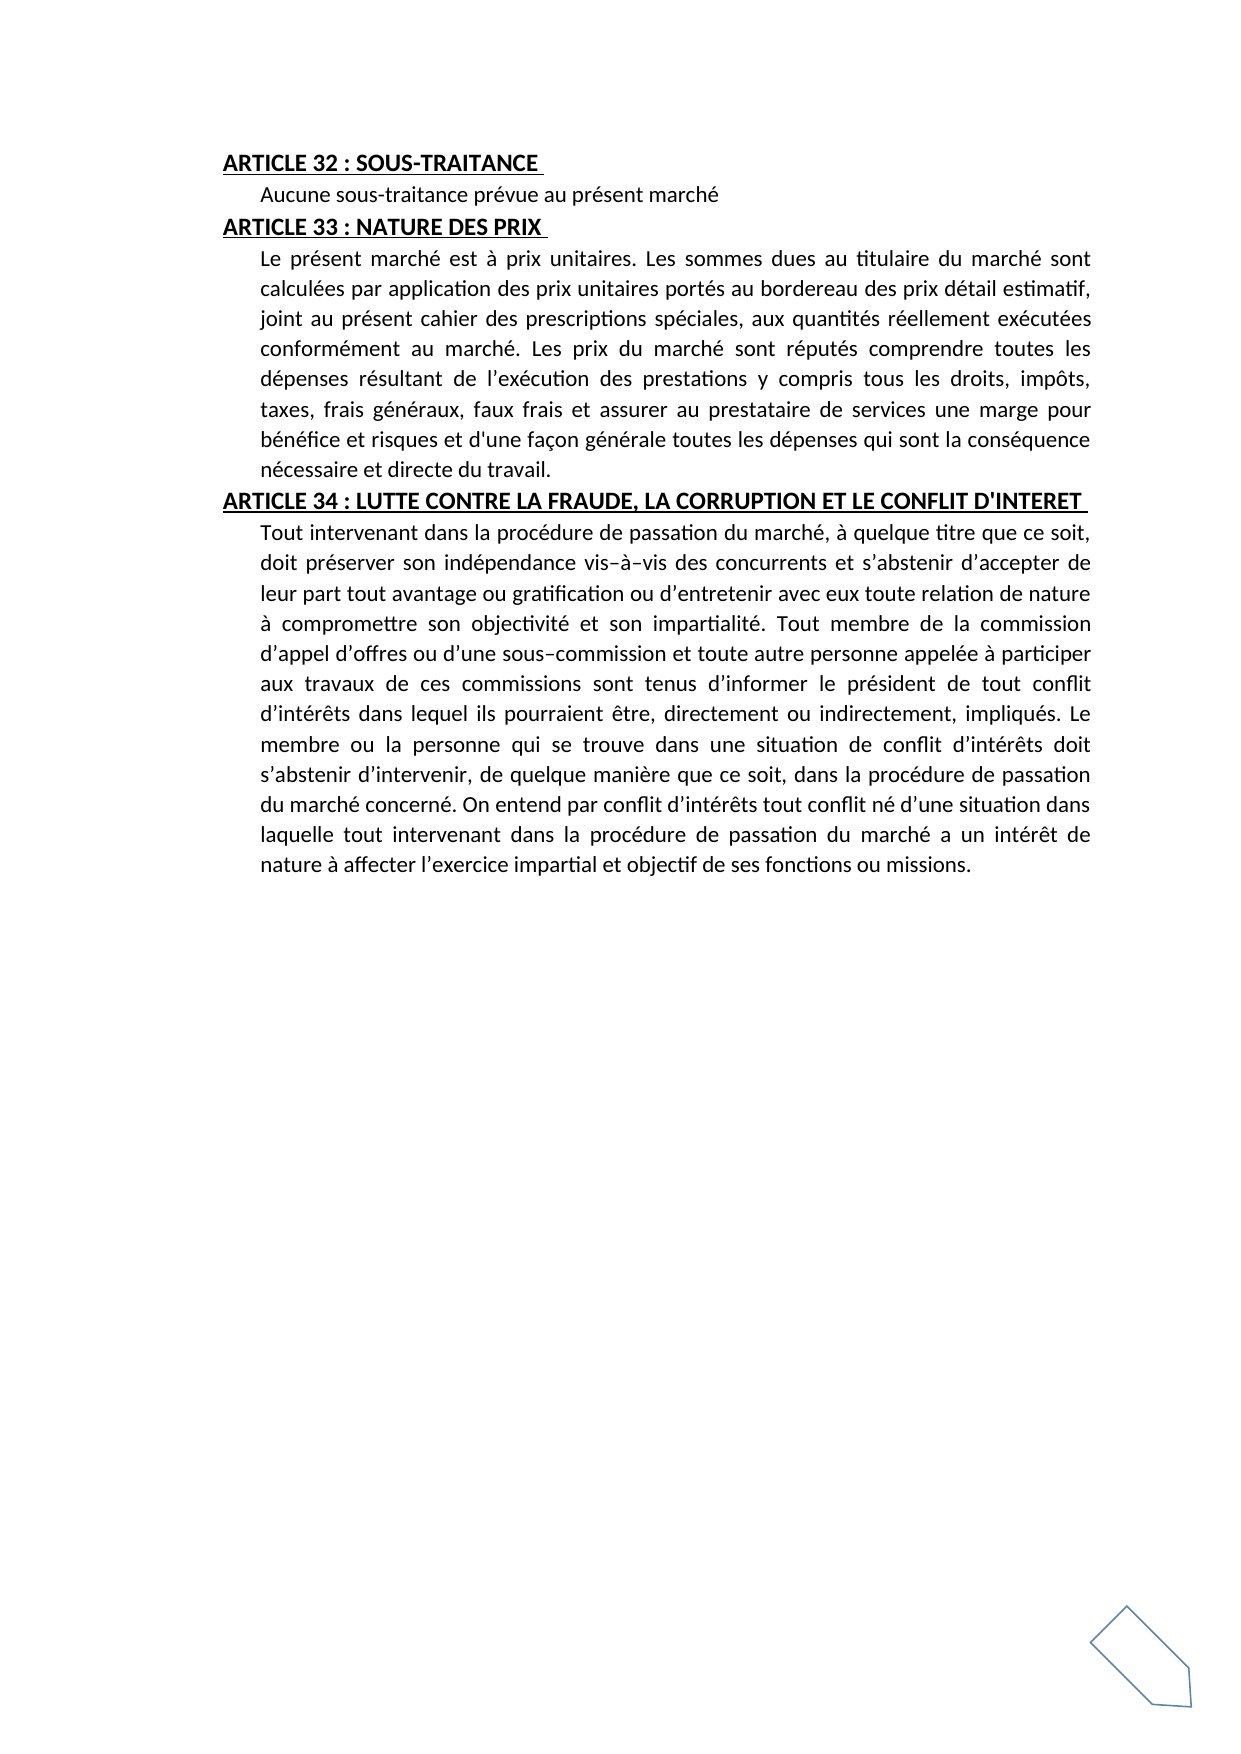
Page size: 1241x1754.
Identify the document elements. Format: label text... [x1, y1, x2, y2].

list ARTICLE 33 : NATURE DES PRIX [221, 211, 1093, 241]
list ARTICLE 32 : SOUS-TRAITANCE [221, 148, 1093, 178]
list Aucune sous-traitance prévue au présent marché [260, 181, 1093, 208]
list Le présent marché est à prix unitaires. Les sommes dues au titulaire du marché sont calculées par application des prix unitaires portés au bordereau des prix détail estimatif, joint au présent cahier des prescriptions spéciales, aux quantités réellement exécutées conformément au marché. Les prix du marché sont réputés comprendre toutes les dépenses résultant de l’exécution des prestations y compris tous les droits, impôts, taxes, frais généraux, faux frais et assurer au prestataire de services une marge pour bénéfice et risques et d'une façon générale toutes les dépenses qui sont la conséquence nécessaire et directe du travail. [260, 244, 1093, 483]
list ARTICLE 34 : LUTTE CONTRE LA FRAUDE, LA CORRUPTION ET LE CONFLIT D'INTERET [221, 485, 1093, 516]
list Tout intervenant dans la procédure de passation du marché, à quelque titre que ce soit, doit préserver son indépendance vis–à–vis des concurrents et s’abstenir d’accepter de leur part tout avantage ou gratification ou d’entretenir avec eux toute relation de nature à compromettre son objectivité et son impartialité. Tout membre de la commission d’appel d’offres ou d’une sous–commission et toute autre personne appelée à participer aux travaux de ces commissions sont tenus d’informer le président de tout conflit d’intérêts dans lequel ils pourraient être, directement ou indirectement, impliqués. Le membre ou la personne qui se trouve dans une situation de conflit d’intérêts doit s’abstenir d’intervenir, de quelque manière que ce soit, dans la procédure de passation du marché concerné. On entend par conflit d’intérêts tout conflit né d’une situation dans laquelle tout intervenant dans la procédure de passation du marché a un intérêt de nature à affecter l’exercice impartial et objectif de ses fonctions ou missions. [260, 518, 1093, 878]
